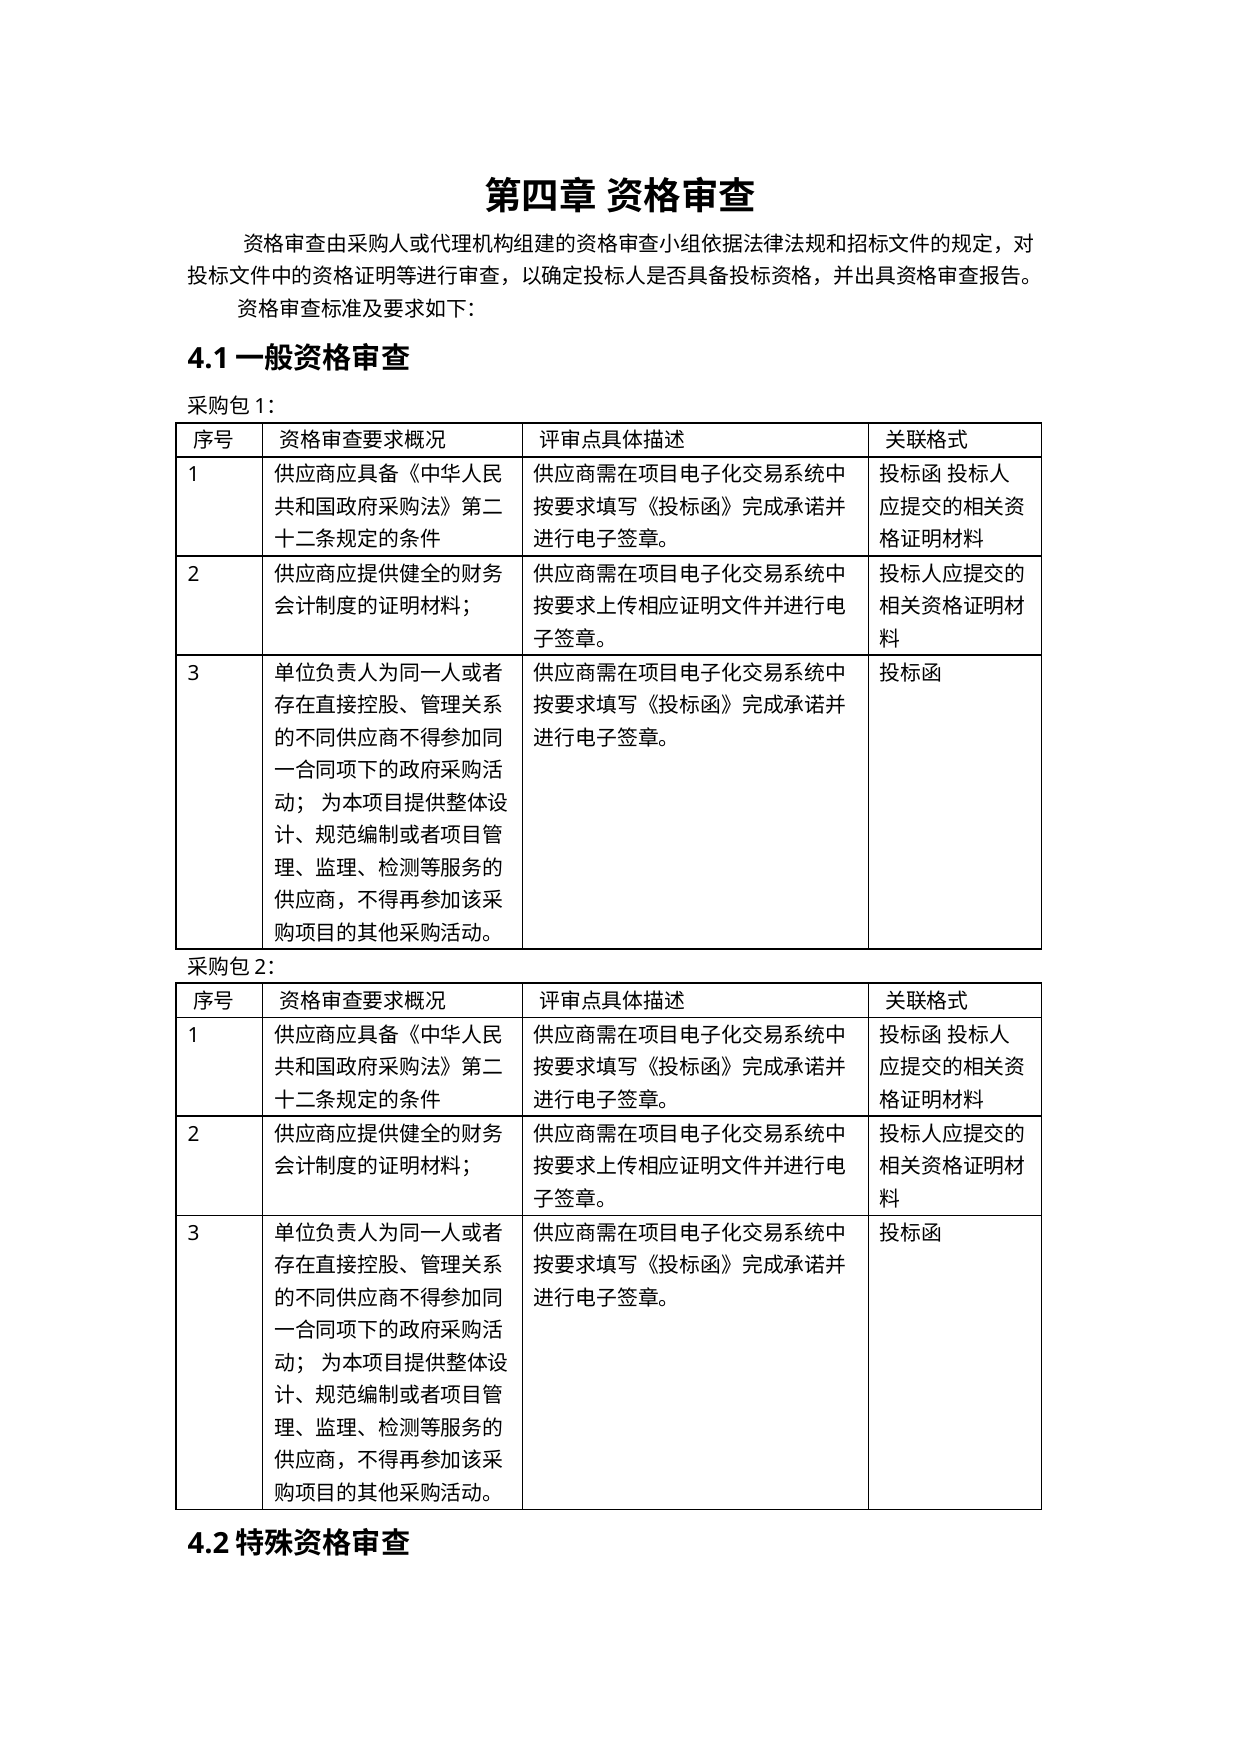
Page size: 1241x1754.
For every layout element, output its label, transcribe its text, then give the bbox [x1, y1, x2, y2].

table_cell 单位负责人为同一人或者存在直接控股、管理关系的不同供应商不得参加同一合同项下的政府采购活动； 为本项目提供整体设计、规范编制或者项目管理、监理、检测等服务的供应商，不得再参加该采购项目的其他采购活动。 [263, 656, 522, 948]
table_cell 供应商需在项目电子化交易系统中按要求填写《投标函》完成承诺并进行电子签章。 [523, 656, 868, 948]
table_cell 供应商需在项目电子化交易系统中按要求填写《投标函》完成承诺并进行电子签章。 [523, 1018, 868, 1115]
table_header 序号 [177, 984, 262, 1016]
table_header 评审点具体描述 [523, 984, 868, 1016]
table_cell 供应商应具备《中华人民共和国政府采购法》第二十二条规定的条件 [263, 458, 522, 555]
table_cell 供应商应提供健全的财务会计制度的证明材料； [263, 1117, 522, 1214]
table_header 关联格式 [869, 984, 1041, 1016]
table_cell 1 [177, 458, 262, 555]
table_cell 投标人应提交的相关资格证明材料 [869, 1117, 1041, 1214]
text 资格审查标准及要求如下： [187, 292, 1053, 324]
table_cell 1 [177, 1018, 262, 1115]
text 资格审查由采购人或代理机构组建的资格审查小组依据法律法规和招标文件的规定，对投标文件中的资格证明等进行审查，以确定投标人是否具备投标资格，并出具资格审查报告。 [187, 227, 1053, 292]
table_cell 3 [177, 1216, 262, 1508]
table_header 评审点具体描述 [523, 424, 868, 456]
table_header 资格审查要求概况 [263, 984, 522, 1016]
table_cell 供应商应具备《中华人民共和国政府采购法》第二十二条规定的条件 [263, 1018, 522, 1115]
table_header 序号 [177, 424, 262, 456]
table_header 资格审查要求概况 [263, 424, 522, 456]
table_cell 3 [177, 656, 262, 948]
table_cell 供应商需在项目电子化交易系统中按要求上传相应证明文件并进行电子签章。 [523, 1117, 868, 1214]
table_cell 供应商需在项目电子化交易系统中按要求上传相应证明文件并进行电子签章。 [523, 557, 868, 654]
table_cell 供应商需在项目电子化交易系统中按要求填写《投标函》完成承诺并进行电子签章。 [523, 458, 868, 555]
table_cell 投标人应提交的相关资格证明材料 [869, 557, 1041, 654]
table_cell 投标函 [869, 1216, 1041, 1508]
text 采购包1： [187, 389, 1053, 422]
table_cell 2 [177, 557, 262, 654]
text 4.2特殊资格审查 [187, 1510, 1053, 1575]
table_cell 供应商需在项目电子化交易系统中按要求填写《投标函》完成承诺并进行电子签章。 [523, 1216, 868, 1508]
table_cell 单位负责人为同一人或者存在直接控股、管理关系的不同供应商不得参加同一合同项下的政府采购活动； 为本项目提供整体设计、规范编制或者项目管理、监理、检测等服务的供应商，不得再参加该采购项目的其他采购活动。 [263, 1216, 522, 1508]
table_header 关联格式 [869, 424, 1041, 456]
table_cell 投标函 投标人应提交的相关资格证明材料 [869, 458, 1041, 555]
text 4.1一般资格审查 [187, 324, 1053, 389]
text 采购包2： [187, 950, 1053, 982]
table_cell 投标函 [869, 656, 1041, 948]
table_cell 2 [177, 1117, 262, 1214]
text 第四章 资格审查 [187, 162, 1053, 227]
table_cell 供应商应提供健全的财务会计制度的证明材料； [263, 557, 522, 654]
table_cell 投标函 投标人应提交的相关资格证明材料 [869, 1018, 1041, 1115]
